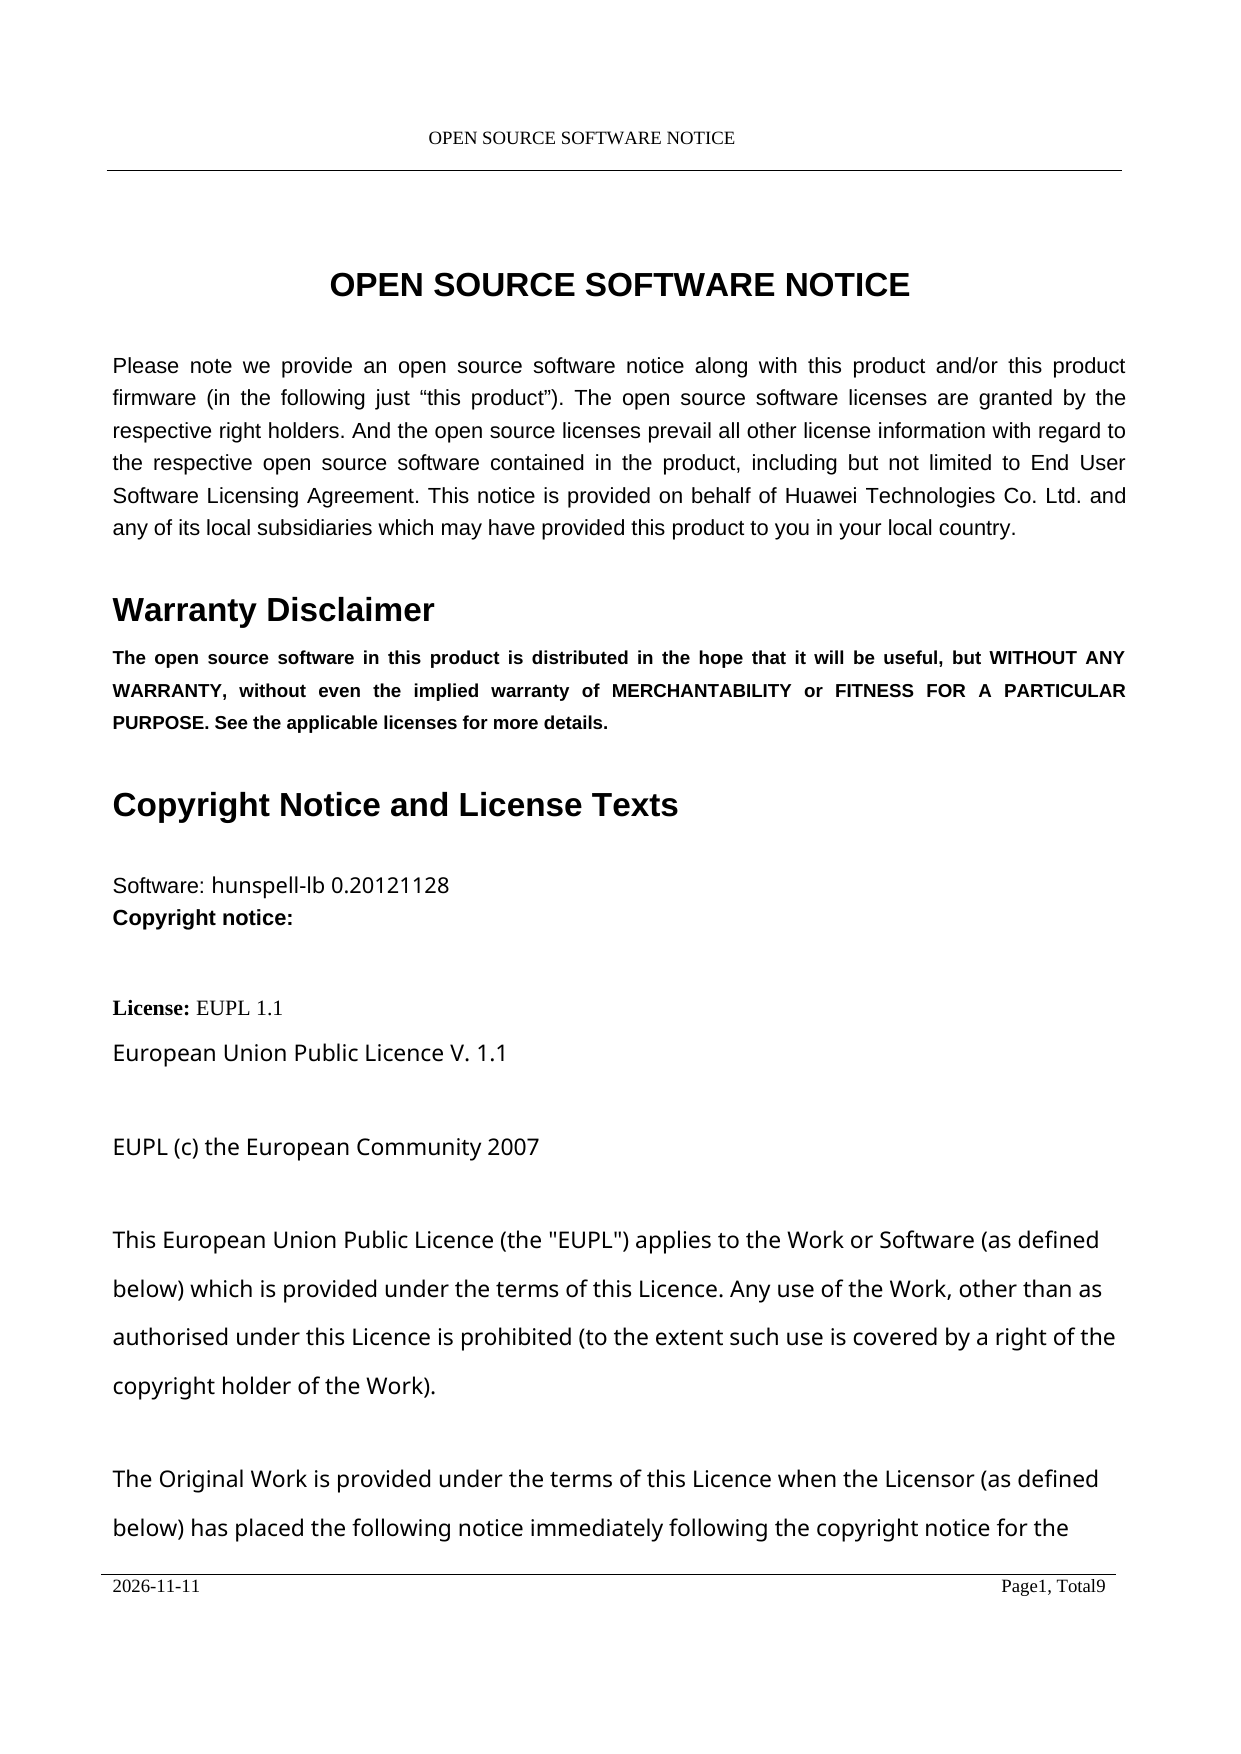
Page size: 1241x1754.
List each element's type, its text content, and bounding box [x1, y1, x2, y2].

text EUPL (c) the European Community 2007 [112, 1130, 1128, 1162]
text License: EUPL 1.1 [112, 992, 1128, 1024]
text Please note we provide an open source software notice along with this product and/or this product firmware (in the following just “this product”). The open source software licenses are granted by the respective right holders. And the open source licenses prevail all other license information with regard to the respective open source software contained in the product, including but not limited to End User Software Licensing Agreement. This notice is provided on behalf of Huawei Technologies Co. Ltd. and any of its local subsidiaries which may have provided this product to you in your local country. [112, 349, 1128, 544]
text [112, 1463, 1128, 1544]
text This European Union Public Licence (the "EUPL") applies to the Work or Software (as defined below) which is provided under the terms of this Licence. Any use of the Work, other than as authorised under this Licence is prohibited (to the extent such use is covered by a right of the copyright holder of the Work). [112, 1223, 1128, 1402]
text Warranty Disclaimer [112, 576, 1128, 641]
text The open source software in this product is distributed in the hope that it will be useful, but WITHOUT ANY WARRANTY, without even the implied warranty of MERCHANTABILITY or FITNESS FOR A PARTICULAR PURPOSE. See the applicable licenses for more details. [112, 641, 1128, 739]
text Copyright notice: [112, 901, 1128, 934]
text European Union Public Licence V. 1.1 [112, 1037, 1128, 1069]
text Copyright Notice and License Texts [112, 771, 1128, 836]
text Software: hunspell-lb 0.20121128 [112, 869, 1128, 901]
text OPEN SOURCE SOFTWARE NOTICE [112, 251, 1128, 316]
